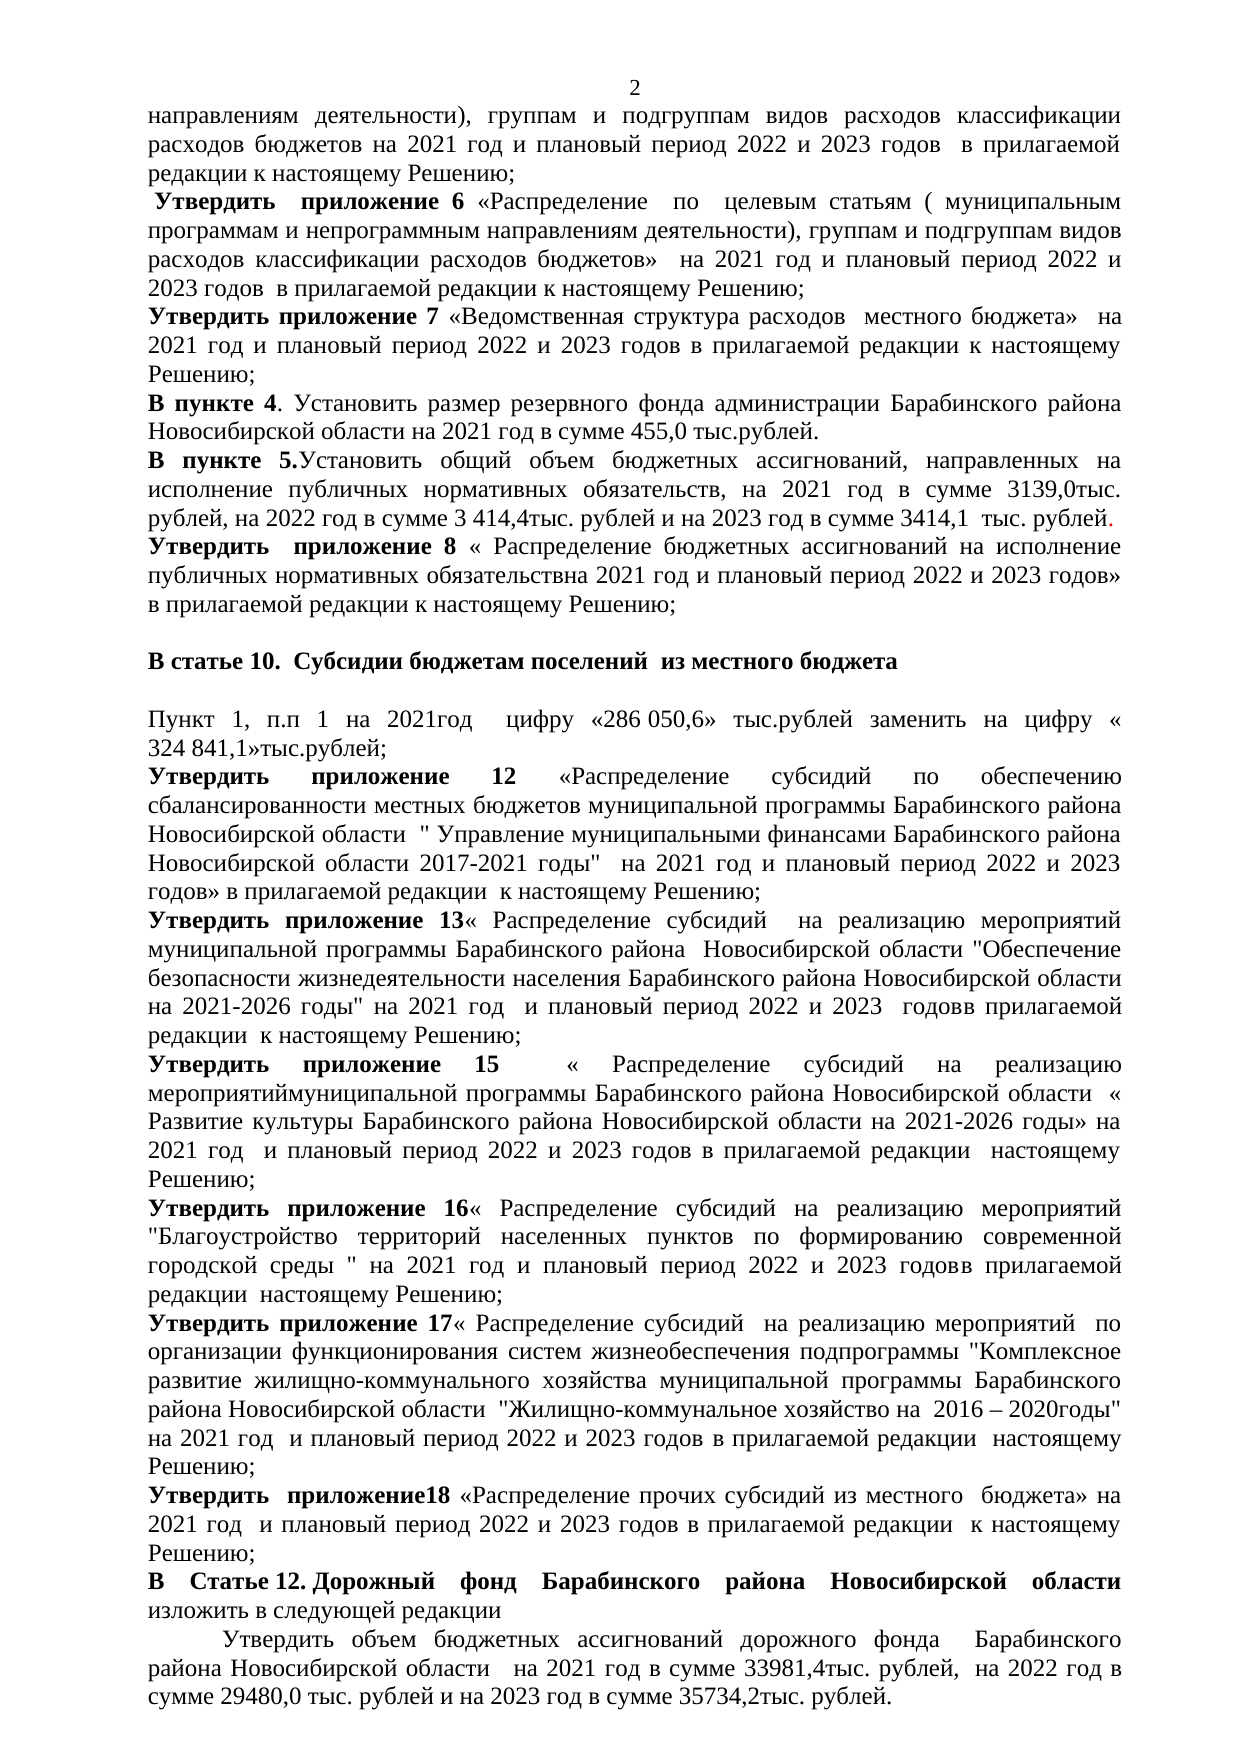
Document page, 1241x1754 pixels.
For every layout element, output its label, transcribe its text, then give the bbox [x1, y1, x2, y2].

text Утвердить приложение 7 «Ведомственная структура расходов местного бюджета» на 2021 год и плановый период 2022 и 2023 годов в прилагаемой редакции к настоящему Решению; [148, 301, 1122, 388]
text В Статье 12. Дорожный фонд Барабинского района Новосибирской области изложить в следующей редакции [148, 1566, 1122, 1624]
text В пункте 5.Установить общий объем бюджетных ассигнований, направленных на исполнение публичных нормативных обязательств, на 2021 год в сумме 3139,0тыс. рублей, на 2022 год в сумме 3 414,4тыс. рублей и на 2023 год в сумме 3414,1 тыс. рублей. [148, 445, 1122, 531]
text Утвердить приложение 17« Распределение субсидий на реализацию мероприятий по организации функционирования систем жизнеобеспечения подпрограммы "Комплексное развитие жилищно-коммунального хозяйства муниципальной программы Барабинского района Новосибирской области "Жилищно-коммунальное хозяйство на 2016 – 2020годы" на 2021 год и плановый период 2022 и 2023 годов в прилагаемой редакции настоящему Решению; [148, 1308, 1122, 1480]
text Утвердить приложение 8 « Распределение бюджетных ассигнований на исполнение публичных нормативных обязательствна 2021 год и плановый период 2022 и 2023 годов» в прилагаемой редакции к настоящему Решению; [148, 531, 1122, 618]
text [148, 100, 1122, 186]
text В статье 10. Субсидии бюджетам поселений из местного бюджета [148, 646, 1122, 675]
text Утвердить приложение 15 « Распределение субсидий на реализацию мероприятиймуниципальной программы Барабинского района Новосибирской области « Развитие культуры Барабинского района Новосибирской области на 2021-2026 годы» на 2021 год и плановый период 2022 и 2023 годов в прилагаемой редакции настоящему Решению; [148, 1049, 1122, 1193]
text Утвердить приложение 16« Распределение субсидий на реализацию мероприятий "Благоустройство территорий населенных пунктов по формированию современной городской среды " на 2021 год и плановый период 2022 и 2023 годовв прилагаемой редакции настоящему Решению; [148, 1193, 1122, 1308]
text Пункт 1, п.п 1 на 2021год цифру «286 050,6» тыс.рублей заменить на цифру « 324 841,1»тыс.рублей; [148, 704, 1122, 761]
text Утвердить объем бюджетных ассигнований дорожного фонда Барабинского района Новосибирской области на 2021 год в сумме 33981,4тыс. рублей, на 2022 год в сумме 29480,0 тыс. рублей и на 2023 год в сумме 35734,2тыс. рублей. [148, 1624, 1122, 1710]
text Утвердить приложение 13« Распределение субсидий на реализацию мероприятий муниципальной программы Барабинского района Новосибирской области "Обеспечение безопасности жизнедеятельности населения Барабинского района Новосибирской области на 2021-2026 годы" на 2021 год и плановый период 2022 и 2023 годовв прилагаемой редакции к настоящему Решению; [148, 905, 1122, 1049]
text Утвердить приложение18 «Распределение прочих субсидий из местного бюджета» на 2021 год и плановый период 2022 и 2023 годов в прилагаемой редакции к настоящему Решению; [148, 1480, 1122, 1566]
text В пункте 4. Установить размер резервного фонда администрации Барабинского района Новосибирской области на 2021 год в сумме 455,0 тыс.рублей. [148, 388, 1122, 445]
text Утвердить приложение 12 «Распределение субсидий по обеспечению сбалансированности местных бюджетов муниципальной программы Барабинского района Новосибирской области " Управление муниципальными финансами Барабинского района Новосибирской области 2017-2021 годы" на 2021 год и плановый период 2022 и 2023 годов» в прилагаемой редакции к настоящему Решению; [148, 761, 1122, 905]
text Утвердить приложение 6 «Распределение по целевым статьям ( муниципальным программам и непрограммным направлениям деятельности), группам и подгруппам видов расходов классификации расходов бюджетов» на 2021 год и плановый период 2022 и 2023 годов в прилагаемой редакции к настоящему Решению; [148, 186, 1122, 301]
